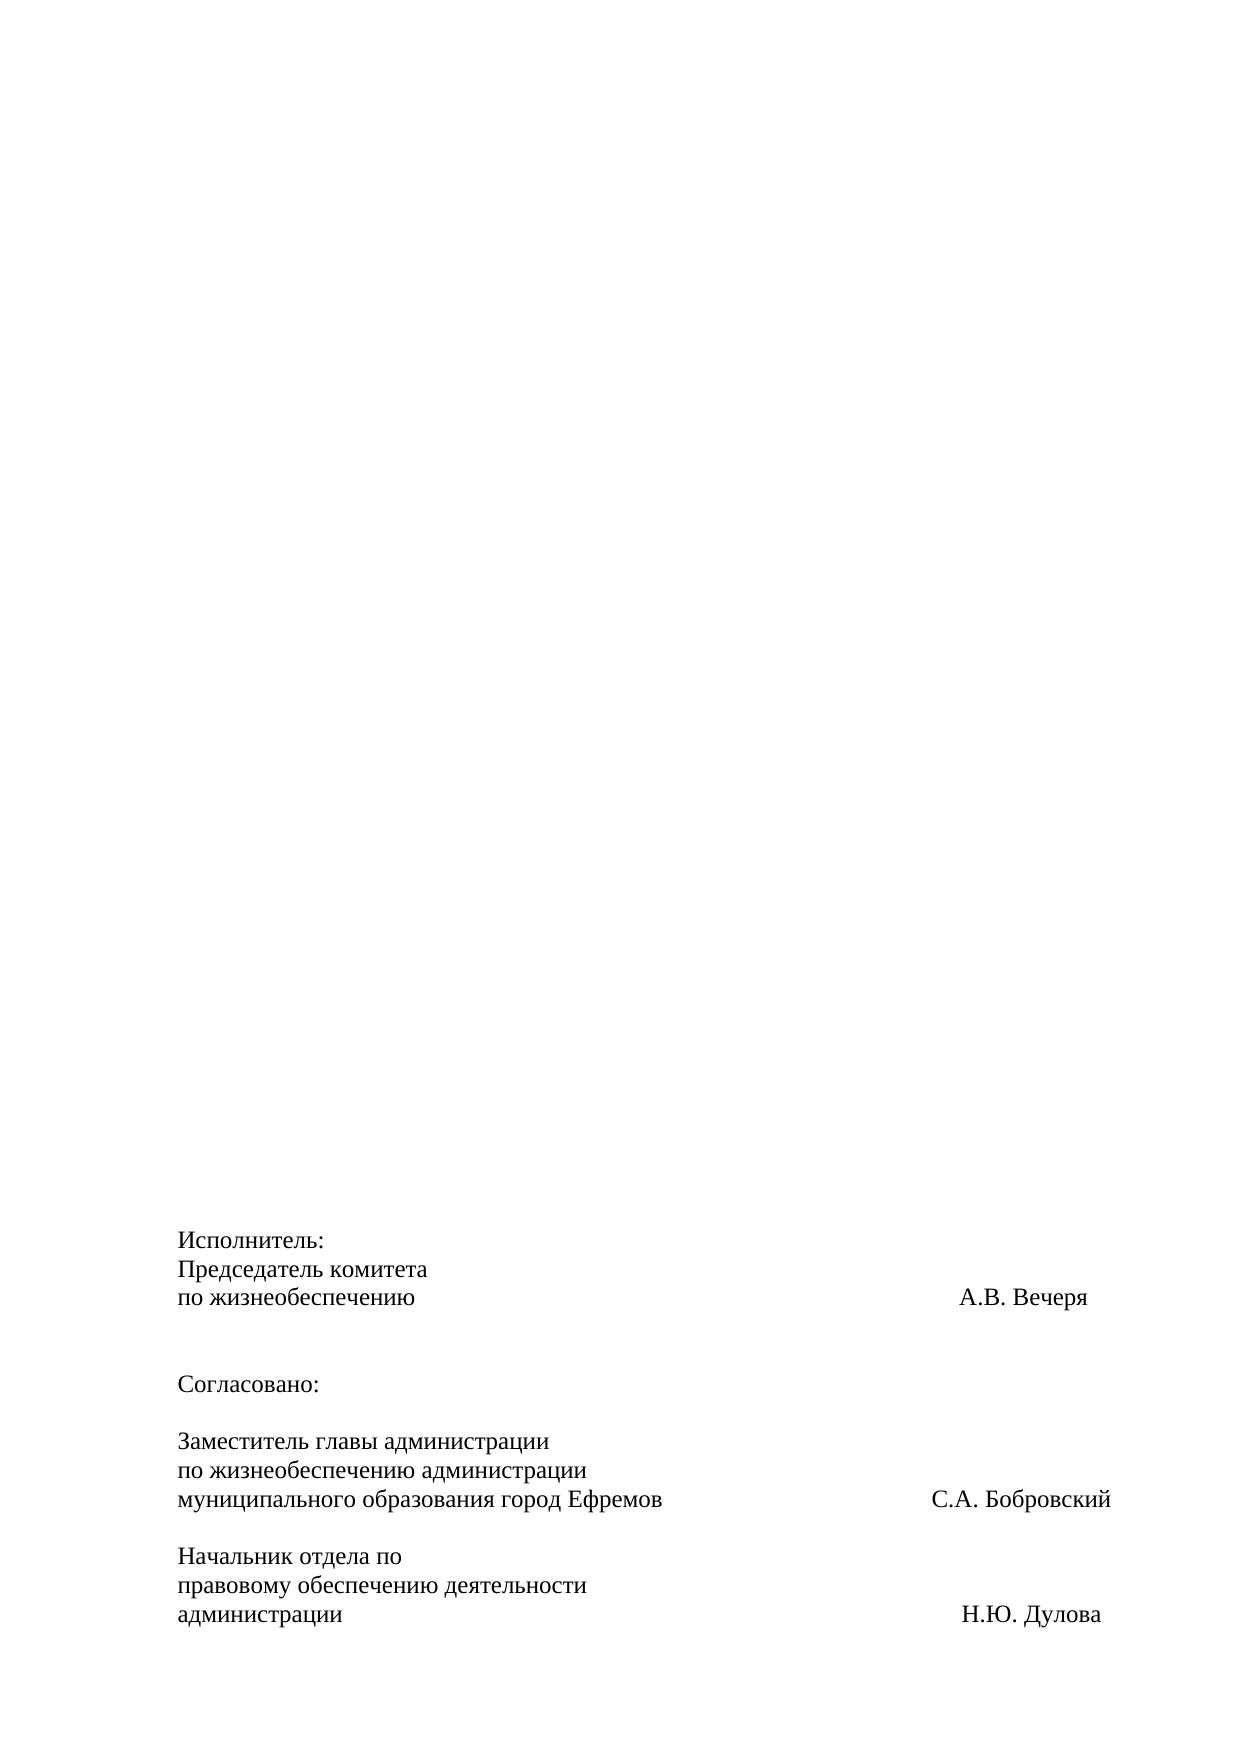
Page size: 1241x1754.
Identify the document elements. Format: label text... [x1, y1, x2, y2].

text Исполнитель: [177, 1225, 1152, 1254]
text Согласовано: [177, 1369, 1152, 1397]
text по жизнеобеспечению А.В. Вечеря [177, 1282, 1152, 1311]
text Заместитель главы администрации [177, 1426, 1152, 1455]
text Начальник отдела по [177, 1541, 1152, 1570]
text по жизнеобеспечению администрации [177, 1455, 1152, 1484]
text Председатель комитета [177, 1254, 1152, 1282]
text муниципального образования город Ефремов С.А. Бобровский [177, 1484, 1152, 1512]
text администрации Н.Ю. Дулова [177, 1599, 1152, 1627]
text правовому обеспечению деятельности [177, 1570, 1152, 1599]
